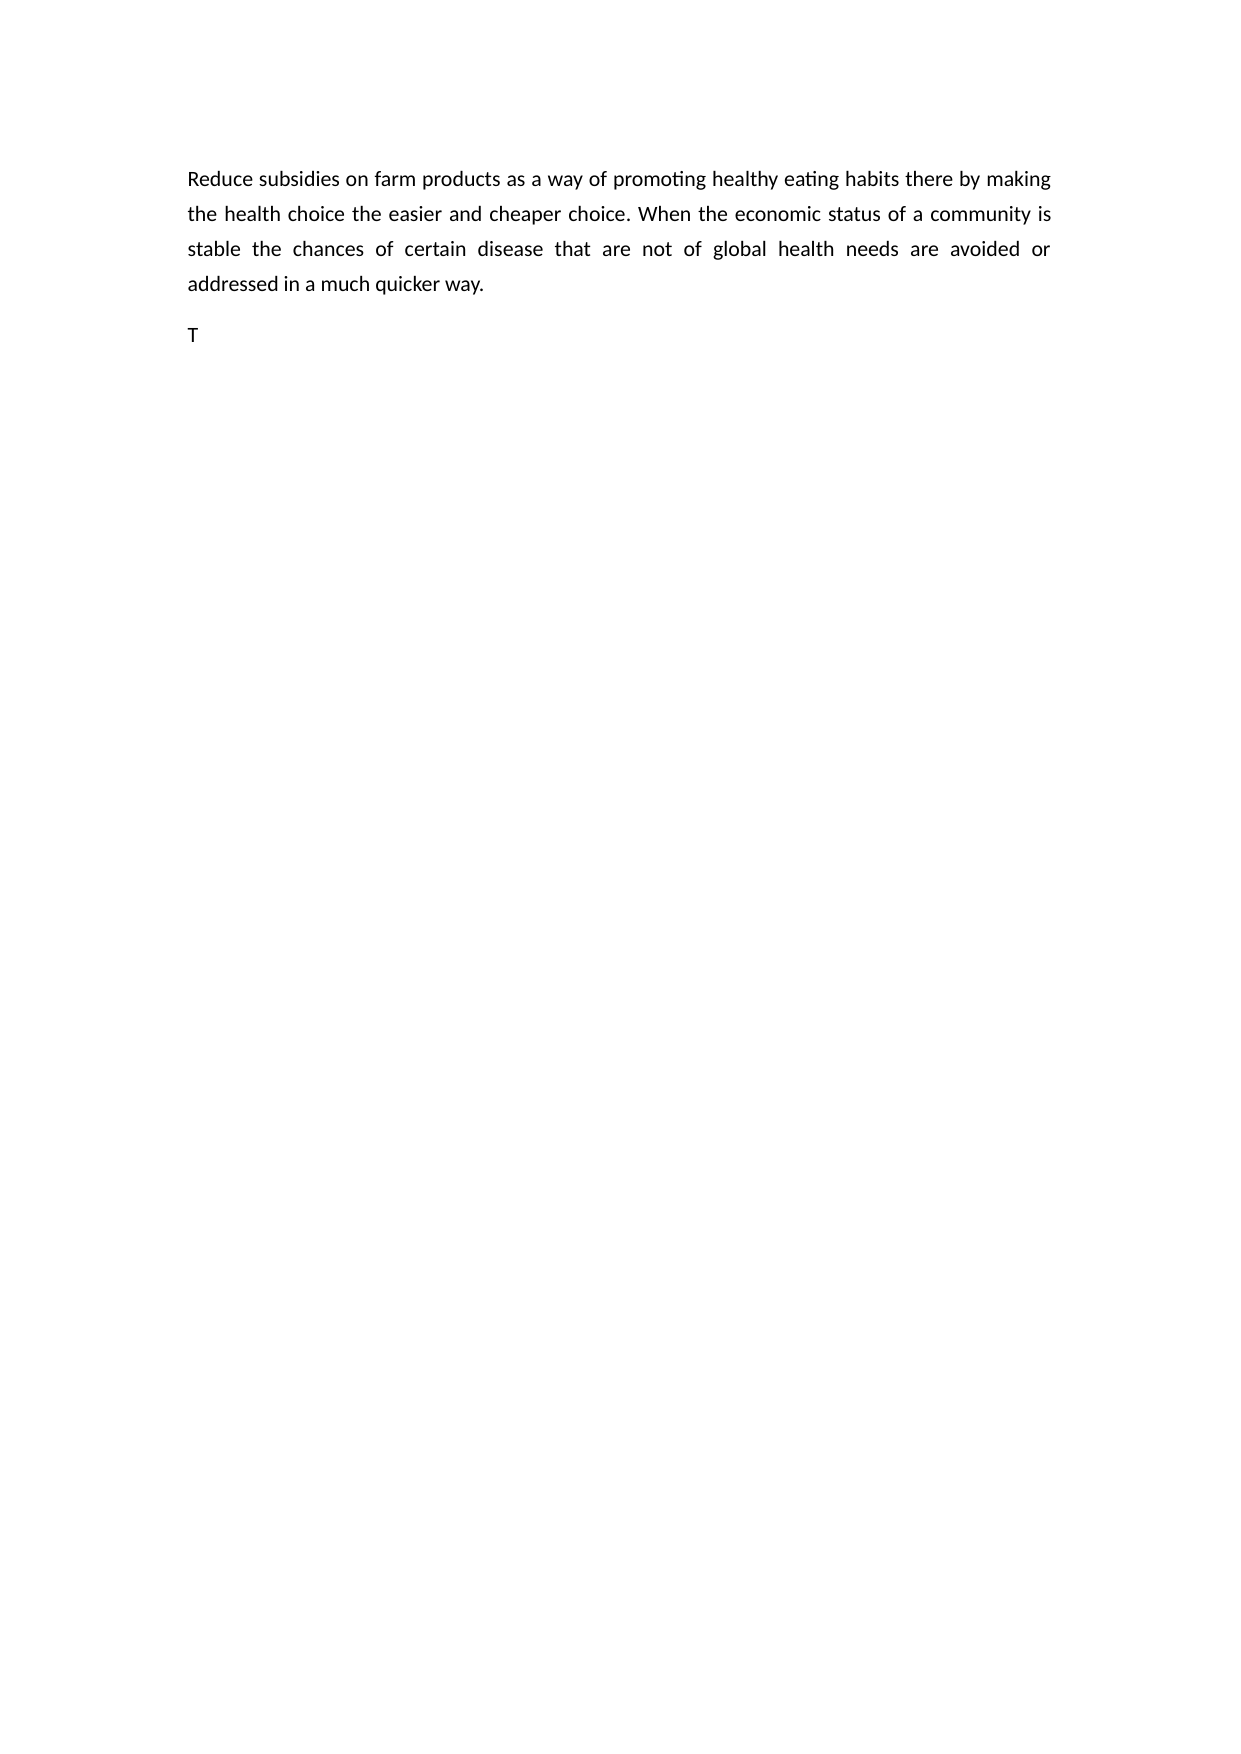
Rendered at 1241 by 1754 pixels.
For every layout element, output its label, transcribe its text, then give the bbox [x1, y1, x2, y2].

text T [187, 318, 1053, 351]
text Reduce subsidies on farm products as a way of promoting healthy eating habits there by making the health choice the easier and cheaper choice. When the economic status of a community is stable the chances of certain disease that are not of global health needs are avoided or addressed in a much quicker way. [187, 162, 1053, 299]
